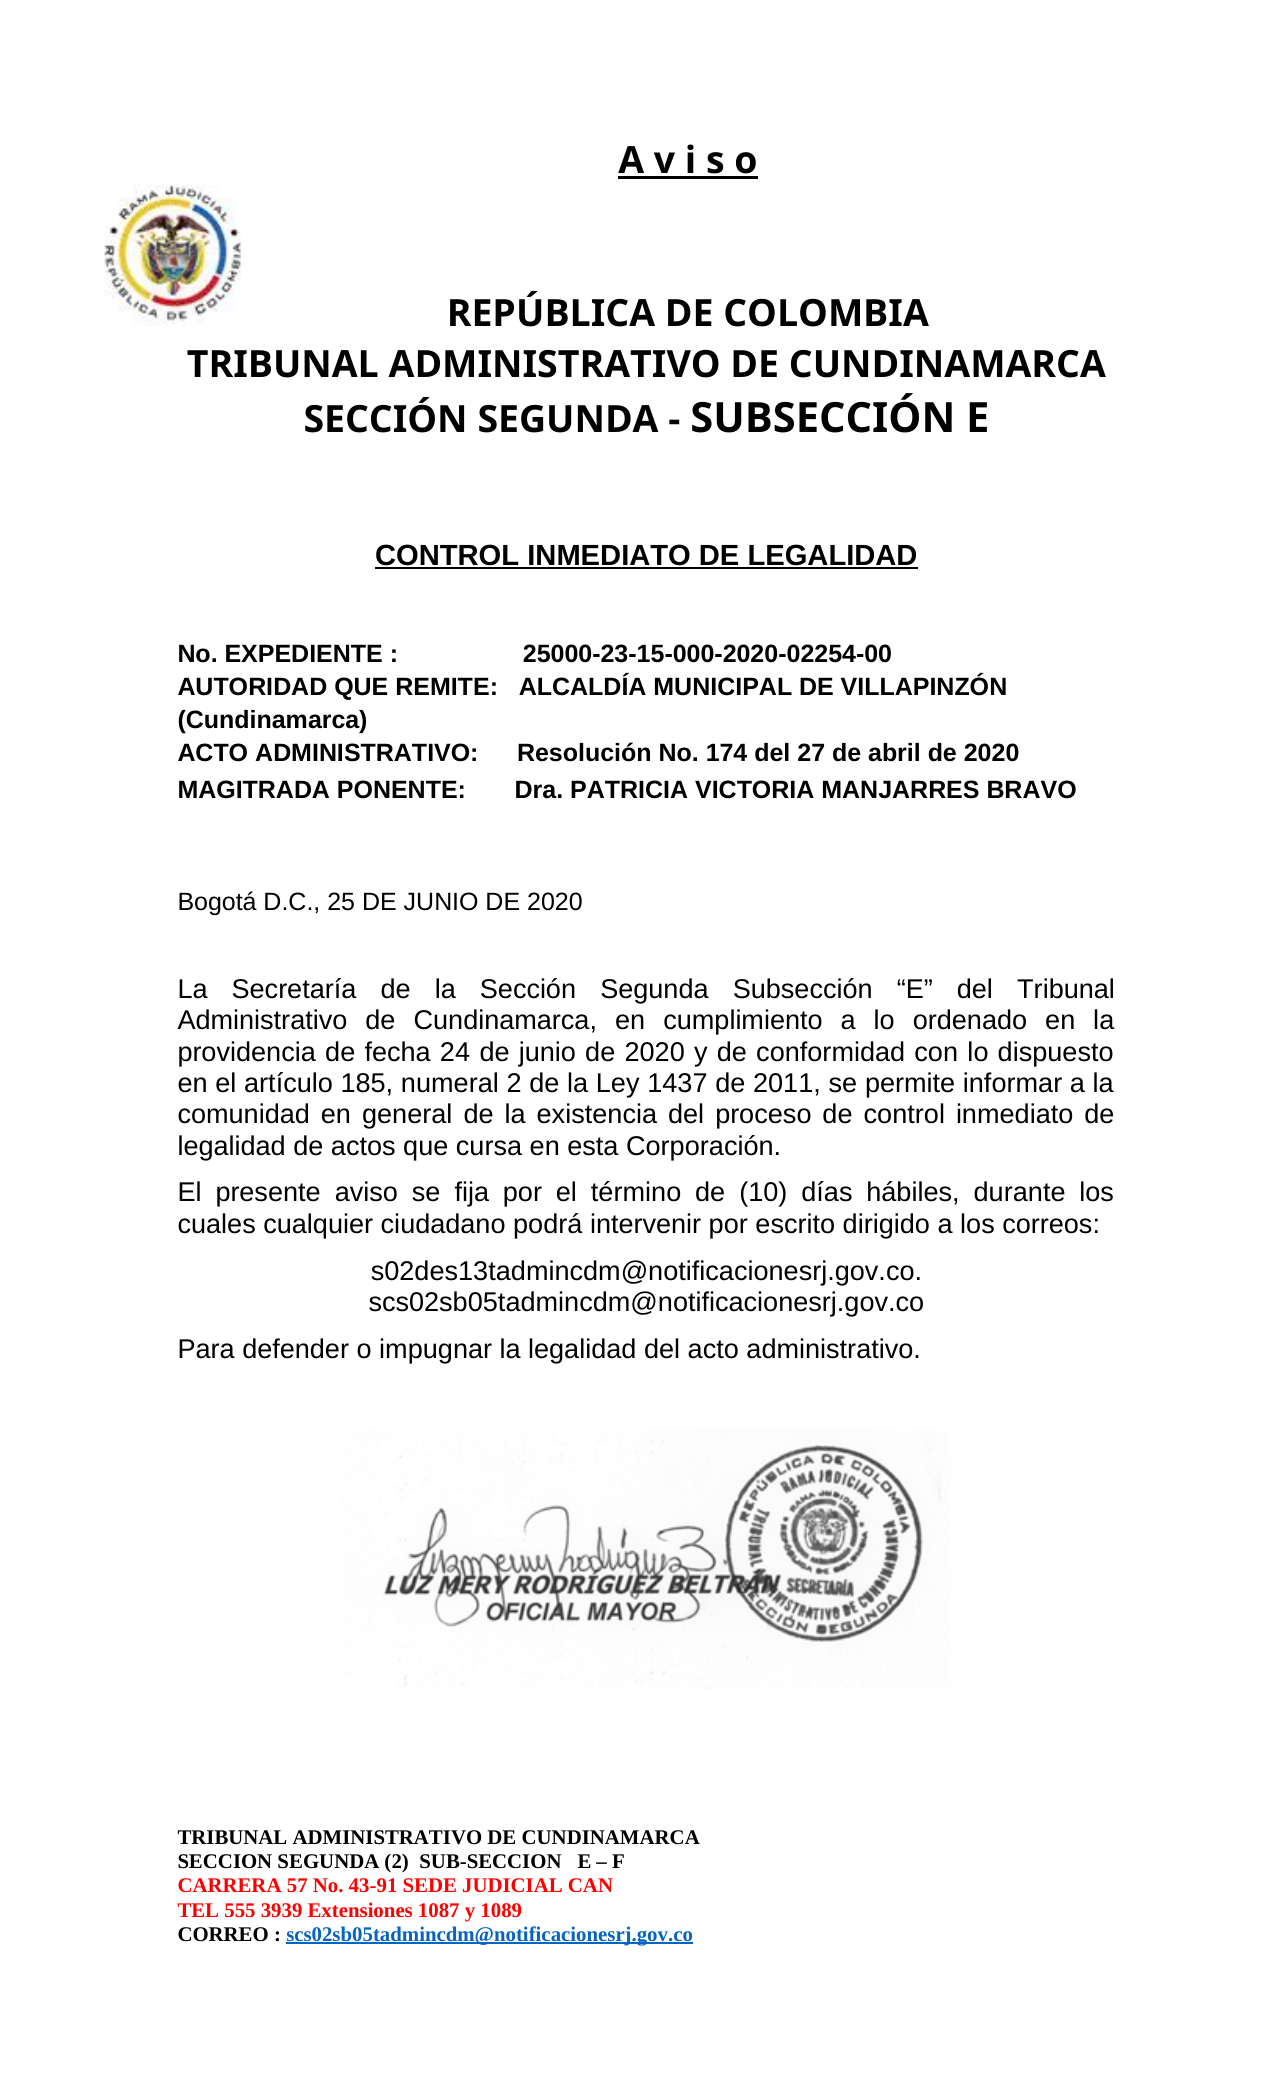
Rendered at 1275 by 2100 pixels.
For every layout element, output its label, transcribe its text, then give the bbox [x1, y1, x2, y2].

text Bogotá D.C., 25 DE JUNIO DE 2020 [177, 887, 1116, 916]
text MAGITRADA PONENTE: Dra. PATRICIA VICTORIA MANJARRES BRAVO [177, 775, 1116, 804]
text AUTORIDAD QUE REMITE: ALCALDÍA MUNICIPAL DE VILLAPINZÓN (Cundinamarca) [177, 672, 1116, 733]
text SECCIÓN SEGUNDA - SUBSECCIÓN E [177, 388, 1116, 445]
text TRIBUNAL ADMINISTRATIVO DE CUNDINAMARCA [177, 337, 1116, 388]
text REPÚBLICA DE COLOMBIA [177, 286, 1116, 337]
picture [342, 1426, 951, 1689]
text A v i s o [177, 133, 1116, 184]
picture [100, 183, 243, 334]
text CONTROL INMEDIATO DE LEGALIDAD [177, 538, 1116, 571]
text La Secretaría de la Sección Segunda Subsección “E” del Tribunal Administrativo de Cundinamarca, en cumplimiento a lo ordenado en la providencia de fecha 24 de junio de 2020 y de conformidad con lo dispuesto en el artículo 185, numeral 2 de la Ley 1437 de 2011, se permite informar a la comunidad en general de la existencia del proceso de control inmediato de legalidad de actos que cursa en esta Corporación. [177, 973, 1116, 1161]
text s02des13tadmincdm@notificacionesrj.gov.co. scs02sb05tadmincdm@notificacionesrj.gov.co [177, 1254, 1116, 1317]
text Para defender o impugnar la legalidad del acto administrativo. [177, 1333, 1116, 1364]
table_header No. EXPEDIENTE : 25000-23-15-000-2020-02254-00 [166, 639, 1226, 672]
text El presente aviso se fija por el término de (10) días hábiles, durante los cuales cualquier ciudadano podrá intervenir por escrito dirigido a los correos: [177, 1176, 1116, 1239]
table_header ACTO ADMINISTRATIVO: Resolución No. 174 del 27 de abril de 2020 [166, 738, 1063, 775]
